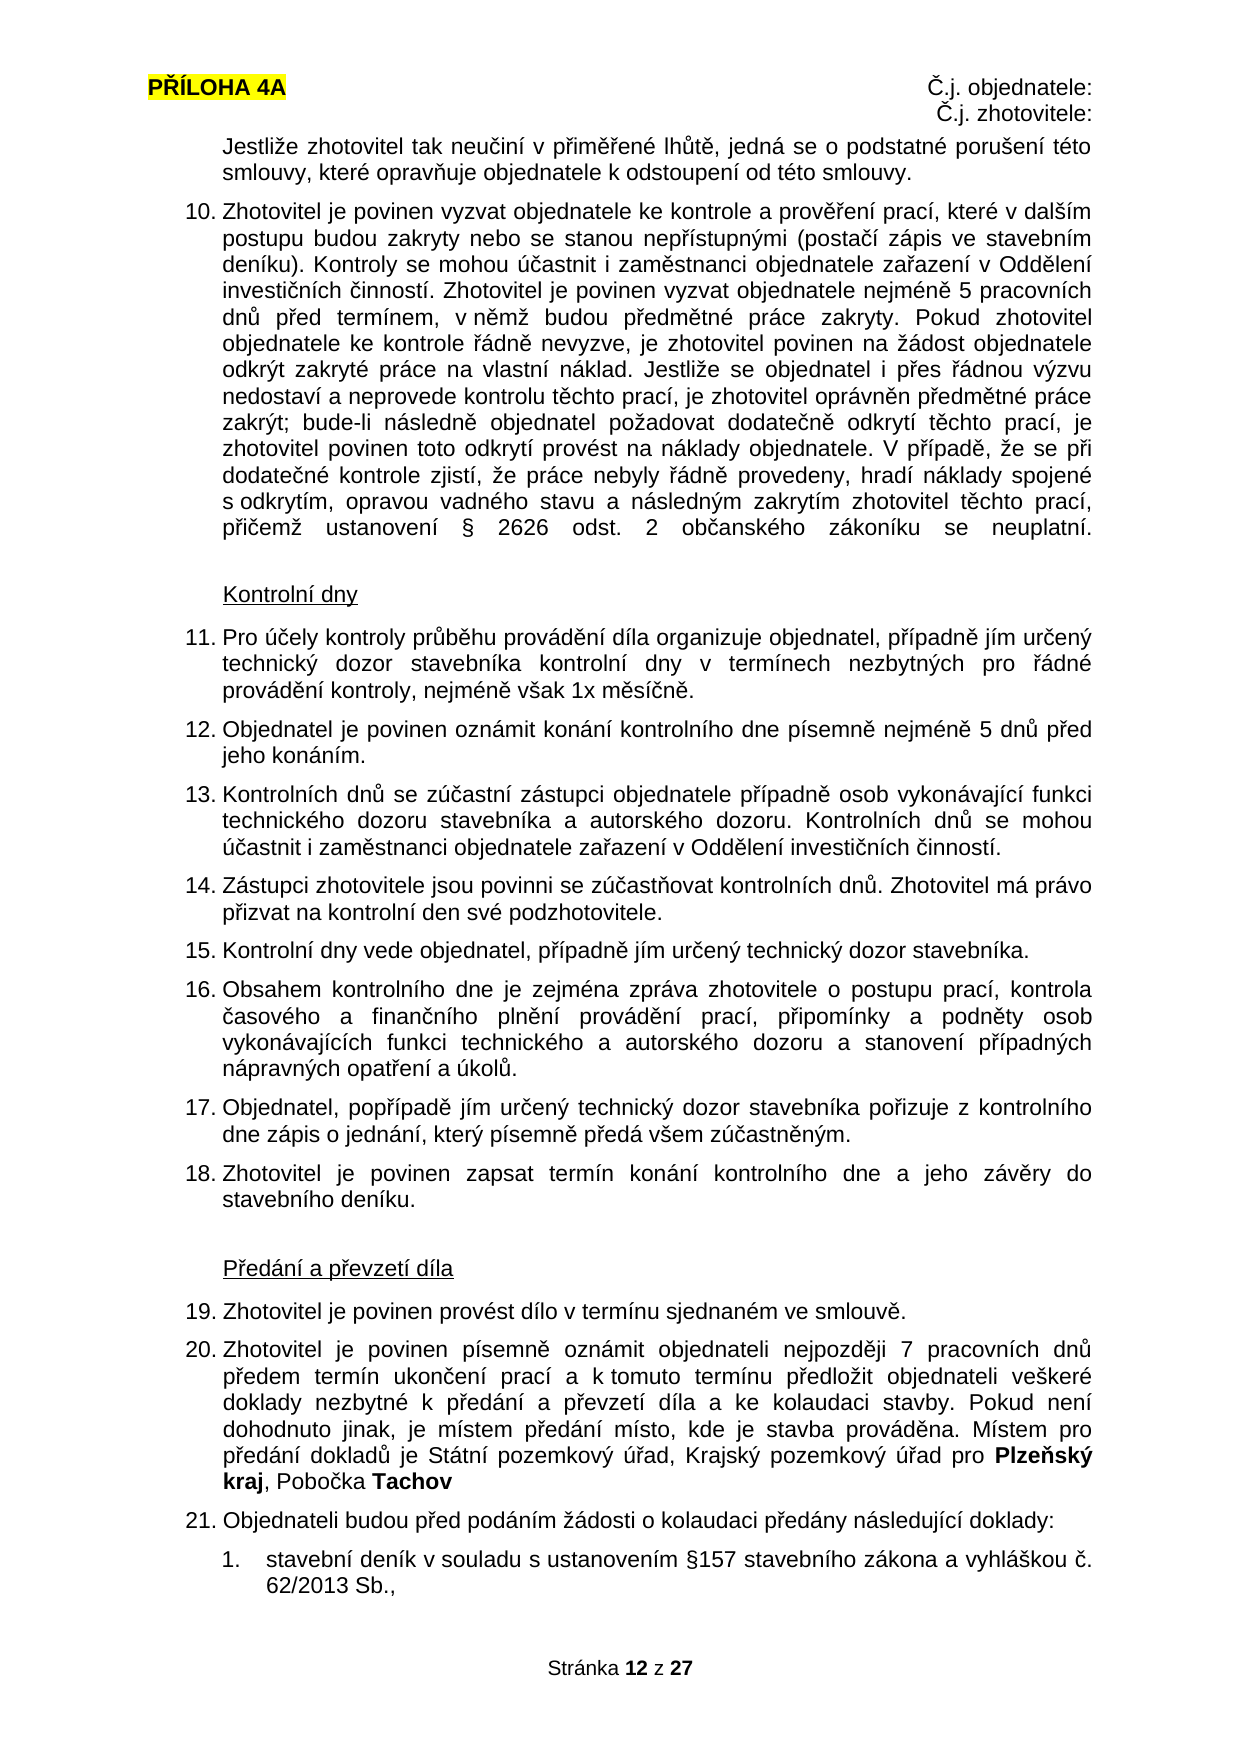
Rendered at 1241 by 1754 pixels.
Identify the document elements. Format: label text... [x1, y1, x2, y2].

list Předání a převzetí díla [223, 1255, 1093, 1281]
list Zhotovitel je povinen zapsat termín konání kontrolního dne a jeho závěry do stavebního deníku. [185, 1159, 1093, 1212]
list Objednatel je povinen oznámit konání kontrolního dne písemně nejméně 5 dnů před jeho konáním. [185, 716, 1093, 768]
list Zástupci zhotovitele jsou povinni se zúčastňovat kontrolních dnů. Zhotovitel má právo přizvat na kontrolní den své podzhotovitele. [185, 872, 1093, 925]
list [185, 133, 1093, 186]
list Objednateli budou před podáním žádosti o kolaudaci předány následující doklady: [185, 1507, 1093, 1533]
list Pro účely kontroly průběhu provádění díla organizuje objednatel, případně jím určený technický dozor stavebníka kontrolní dny v termínech nezbytných pro řádné provádění kontroly, nejméně však 1x měsíčně. [185, 624, 1093, 703]
list Obsahem kontrolního dne je zejména zpráva zhotovitele o postupu prací, kontrola časového a finančního plnění provádění prací, připomínky a podněty osob vykonávajících funkci technického a autorského dozoru a stanovení případných nápravných opatření a úkolů. [185, 976, 1093, 1082]
list Objednatel, popřípadě jím určený technický dozor stavebníka pořizuje z kontrolního dne zápis o jednání, který písemně předá všem zúčastněným. [185, 1094, 1093, 1147]
list Kontrolních dnů se zúčastní zástupci objednatele případně osob vykonávající funkci technického dozoru stavebníka a autorského dozoru. Kontrolních dnů se mohou účastnit i zaměstnanci objednatele zařazení v Oddělení investičních činností. [185, 781, 1093, 860]
list Zhotovitel je povinen vyzvat objednatele ke kontrole a prověření prací, které v dalším postupu budou zakryty nebo se stanou nepřístupnými (postačí zápis ve stavebním deníku). Kontroly se mohou účastnit i zaměstnanci objednatele zařazení v Oddělení investičních činností. Zhotovitel je povinen vyzvat objednatele nejméně 5 pracovních dnů před termínem, v němž budou předmětné práce zakryty. Pokud zhotovitel objednatele ke kontrole řádně nevyzve, je zhotovitel povinen na žádost objednatele odkrýt zakryté práce na vlastní náklad. Jestliže se objednatel i přes řádnou výzvu nedostaví a neprovede kontrolu těchto prací, je zhotovitel oprávněn předmětné práce zakrýt; bude-li následně objednatel požadovat dodatečně odkrytí těchto prací, je zhotovitel povinen toto odkrytí provést na náklady objednatele. V případě, že se při dodatečné kontrole zjistí, že práce nebyly řádně provedeny, hradí náklady spojené s odkrytím, opravou vadného stavu a následným zakrytím zhotovitel těchto prací, přičemž ustanovení § 2626 odst. 2 občanského zákoníku se neuplatní. [185, 198, 1093, 569]
list Zhotovitel je povinen provést dílo v termínu sjednaném ve smlouvě. [185, 1298, 1093, 1324]
list Kontrolní dny vede objednatel, případně jím určený technický dozor stavebníka. [185, 937, 1093, 964]
list Zhotovitel je povinen písemně oznámit objednateli nejpozději 7 pracovních dnů předem termín ukončení prací a k tomuto termínu předložit objednateli veškeré doklady nezbytné k předání a převzetí díla a ke kolaudaci stavby. Pokud není dohodnuto jinak, je místem předání místo, kde je stavba prováděna. Místem pro předání dokladů je Státní pozemkový úřad, Krajský pozemkový úřad pro Plzeňský kraj, Pobočka Tachov [185, 1336, 1093, 1494]
list Kontrolní dny [223, 581, 1093, 608]
list stavební deník v souladu s ustanovením §157 stavebního zákona a vyhláškou č. 62/2013 Sb., [221, 1546, 1093, 1599]
